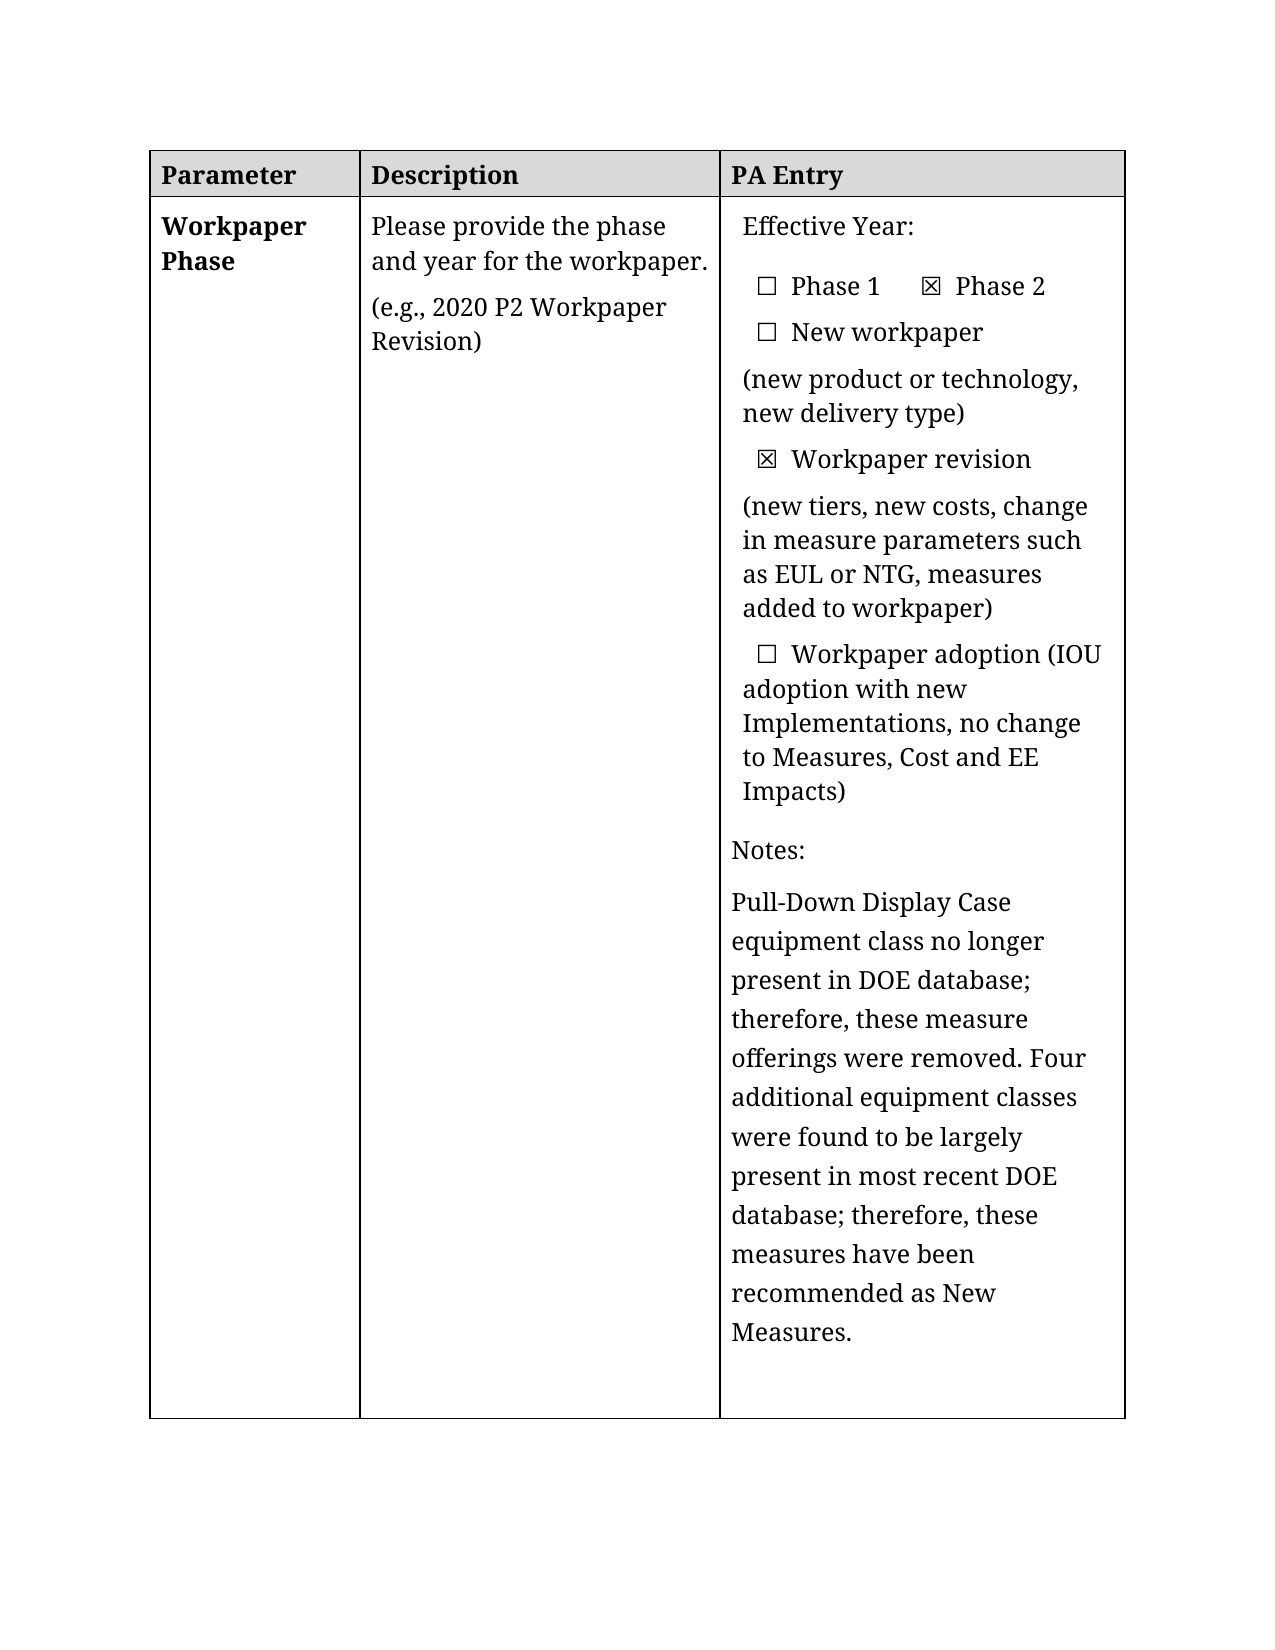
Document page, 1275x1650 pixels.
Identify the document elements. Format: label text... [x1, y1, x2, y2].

table_cell Workpaper Phase [151, 197, 359, 1417]
table_cell Please provide the phase and year for the workpaper. (e.g., 2020 P2 Workpaper Revision) [361, 197, 719, 1417]
table_cell Notes: Pull-Down Display Case equipment class no longer present in DOE database; therefore, these measure offerings were removed. Four additional equipment classes were found to be largely present in most recent DOE database; therefore, these measures have been recommended as New Measures. [721, 197, 1124, 1417]
table_header Parameter [151, 151, 359, 196]
table_header PA Entry [721, 151, 1124, 196]
table_header Description [361, 151, 719, 196]
